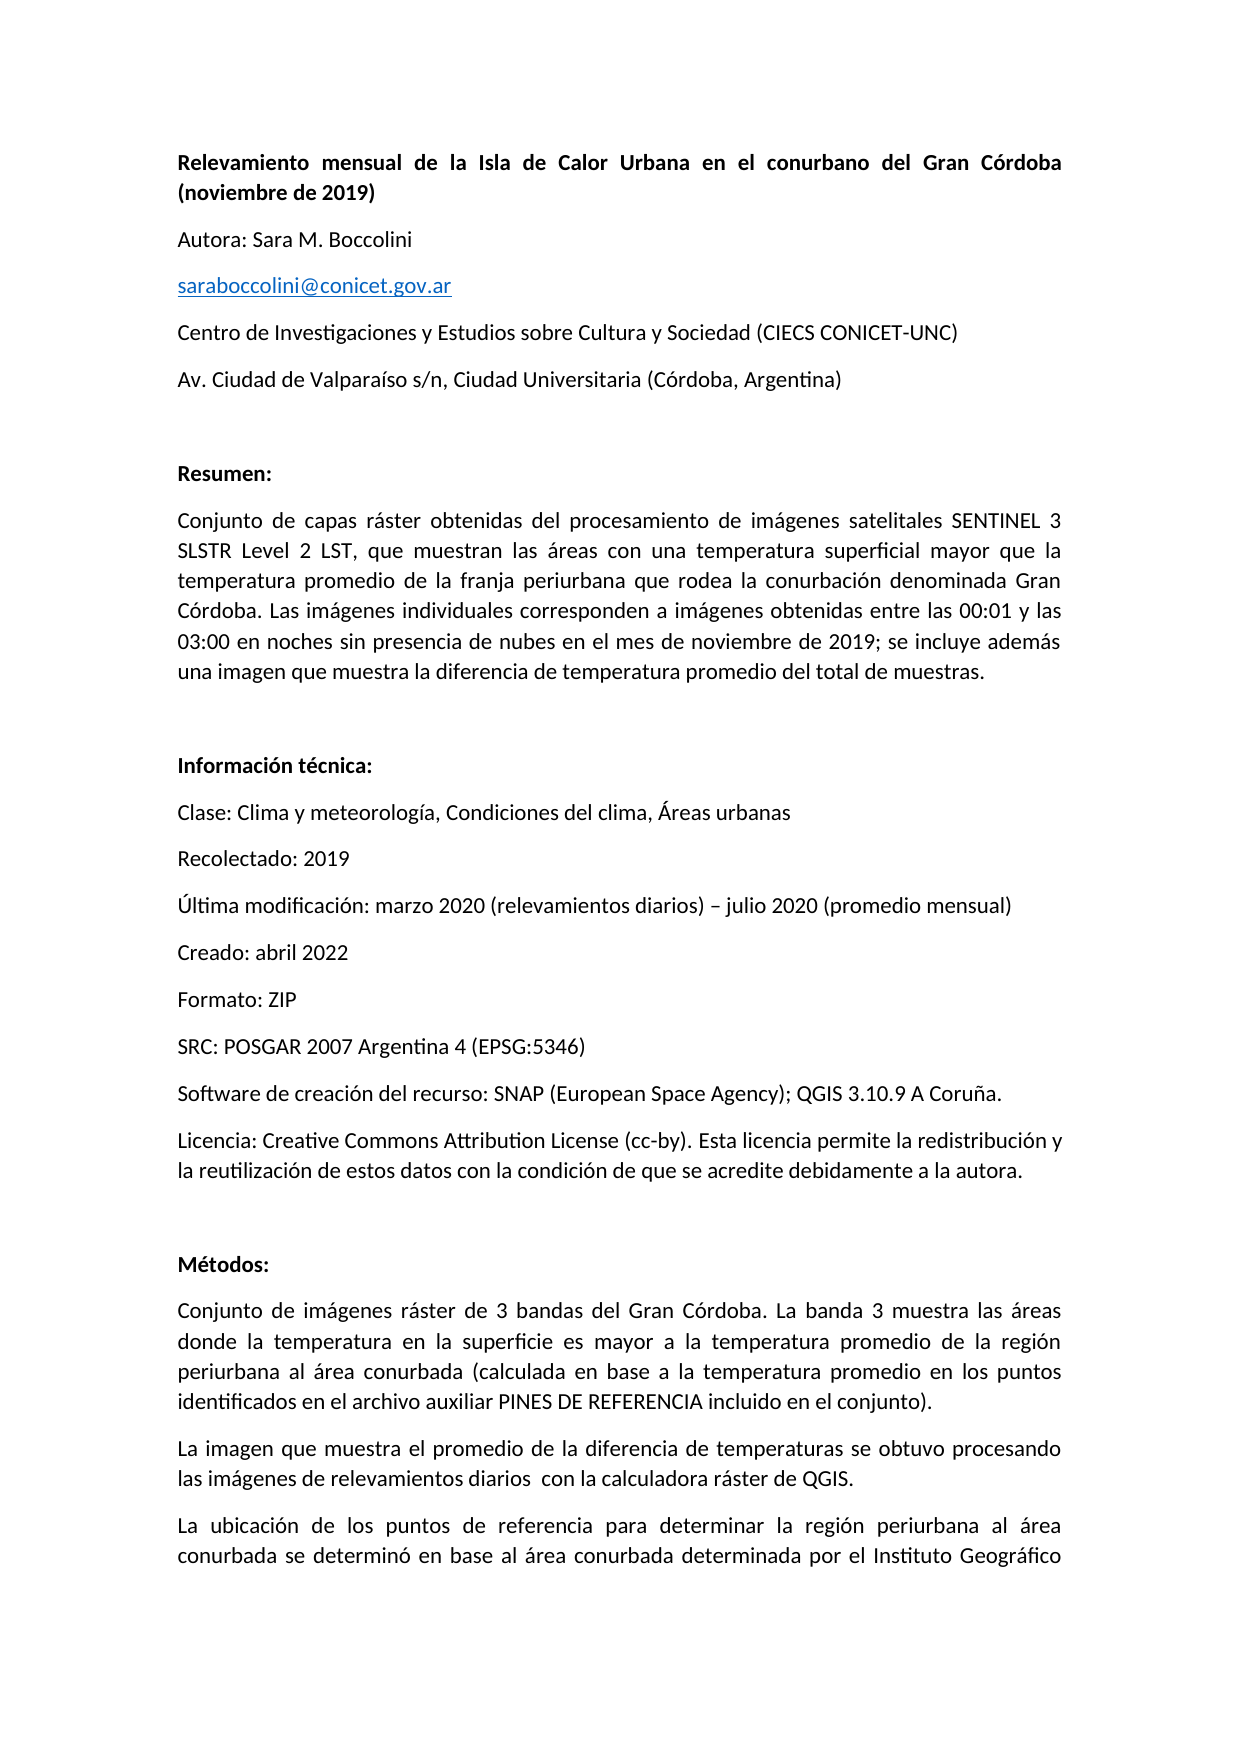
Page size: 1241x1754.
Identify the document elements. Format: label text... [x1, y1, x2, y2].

text Autora: Sara M. Boccolini [177, 225, 1063, 253]
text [177, 1511, 1063, 1569]
text Relevamiento mensual de la Isla de Calor Urbana en el conurbano del Gran Córdoba (noviembre de 2019) [177, 148, 1063, 206]
text Resumen: [177, 459, 1063, 487]
text Última modificación: marzo 2020 (relevamientos diarios) – julio 2020 (promedio mensual) [177, 891, 1063, 919]
text Formato: ZIP [177, 985, 1063, 1013]
text Clase: Clima y meteorología, Condiciones del clima, Áreas urbanas [177, 798, 1063, 826]
text Licencia: Creative Commons Attribution License (cc-by). Esta licencia permite la redistribución y la reutilización de estos datos con la condición de que se acredite debidamente a la autora. [177, 1126, 1063, 1184]
text La imagen que muestra el promedio de la diferencia de temperaturas se obtuvo procesando las imágenes de relevamientos diarios con la calculadora ráster de QGIS. [177, 1434, 1063, 1492]
text Conjunto de capas ráster obtenidas del procesamiento de imágenes satelitales SENTINEL 3 SLSTR Level 2 LST, que muestran las áreas con una temperatura superficial mayor que la temperatura promedio de la franja periurbana que rodea la conurbación denominada Gran Córdoba. Las imágenes individuales corresponden a imágenes obtenidas entre las 00:01 y las 03:00 en noches sin presencia de nubes en el mes de noviembre de 2019; se incluye además una imagen que muestra la diferencia de temperatura promedio del total de muestras. [177, 506, 1063, 685]
text saraboccolini@conicet.gov.ar [177, 272, 1063, 299]
text SRC: POSGAR 2007 Argentina 4 (EPSG:5346) [177, 1032, 1063, 1060]
text Recolectado: 2019 [177, 844, 1063, 872]
text Centro de Investigaciones y Estudios sobre Cultura y Sociedad (CIECS CONICET-UNC) [177, 318, 1063, 346]
text Av. Ciudad de Valparaíso s/n, Ciudad Universitaria (Córdoba, Argentina) [177, 365, 1063, 393]
text Métodos: [177, 1250, 1063, 1278]
text Creado: abril 2022 [177, 938, 1063, 966]
text Software de creación del recurso: SNAP (European Space Agency); QGIS 3.10.9 A Coruña. [177, 1079, 1063, 1107]
text Información técnica: [177, 751, 1063, 779]
text Conjunto de imágenes ráster de 3 bandas del Gran Córdoba. La banda 3 muestra las áreas donde la temperatura en la superficie es mayor a la temperatura promedio de la región periurbana al área conurbada (calculada en base a la temperatura promedio en los puntos identificados en el archivo auxiliar PINES DE REFERENCIA incluido en el conjunto). [177, 1297, 1063, 1415]
